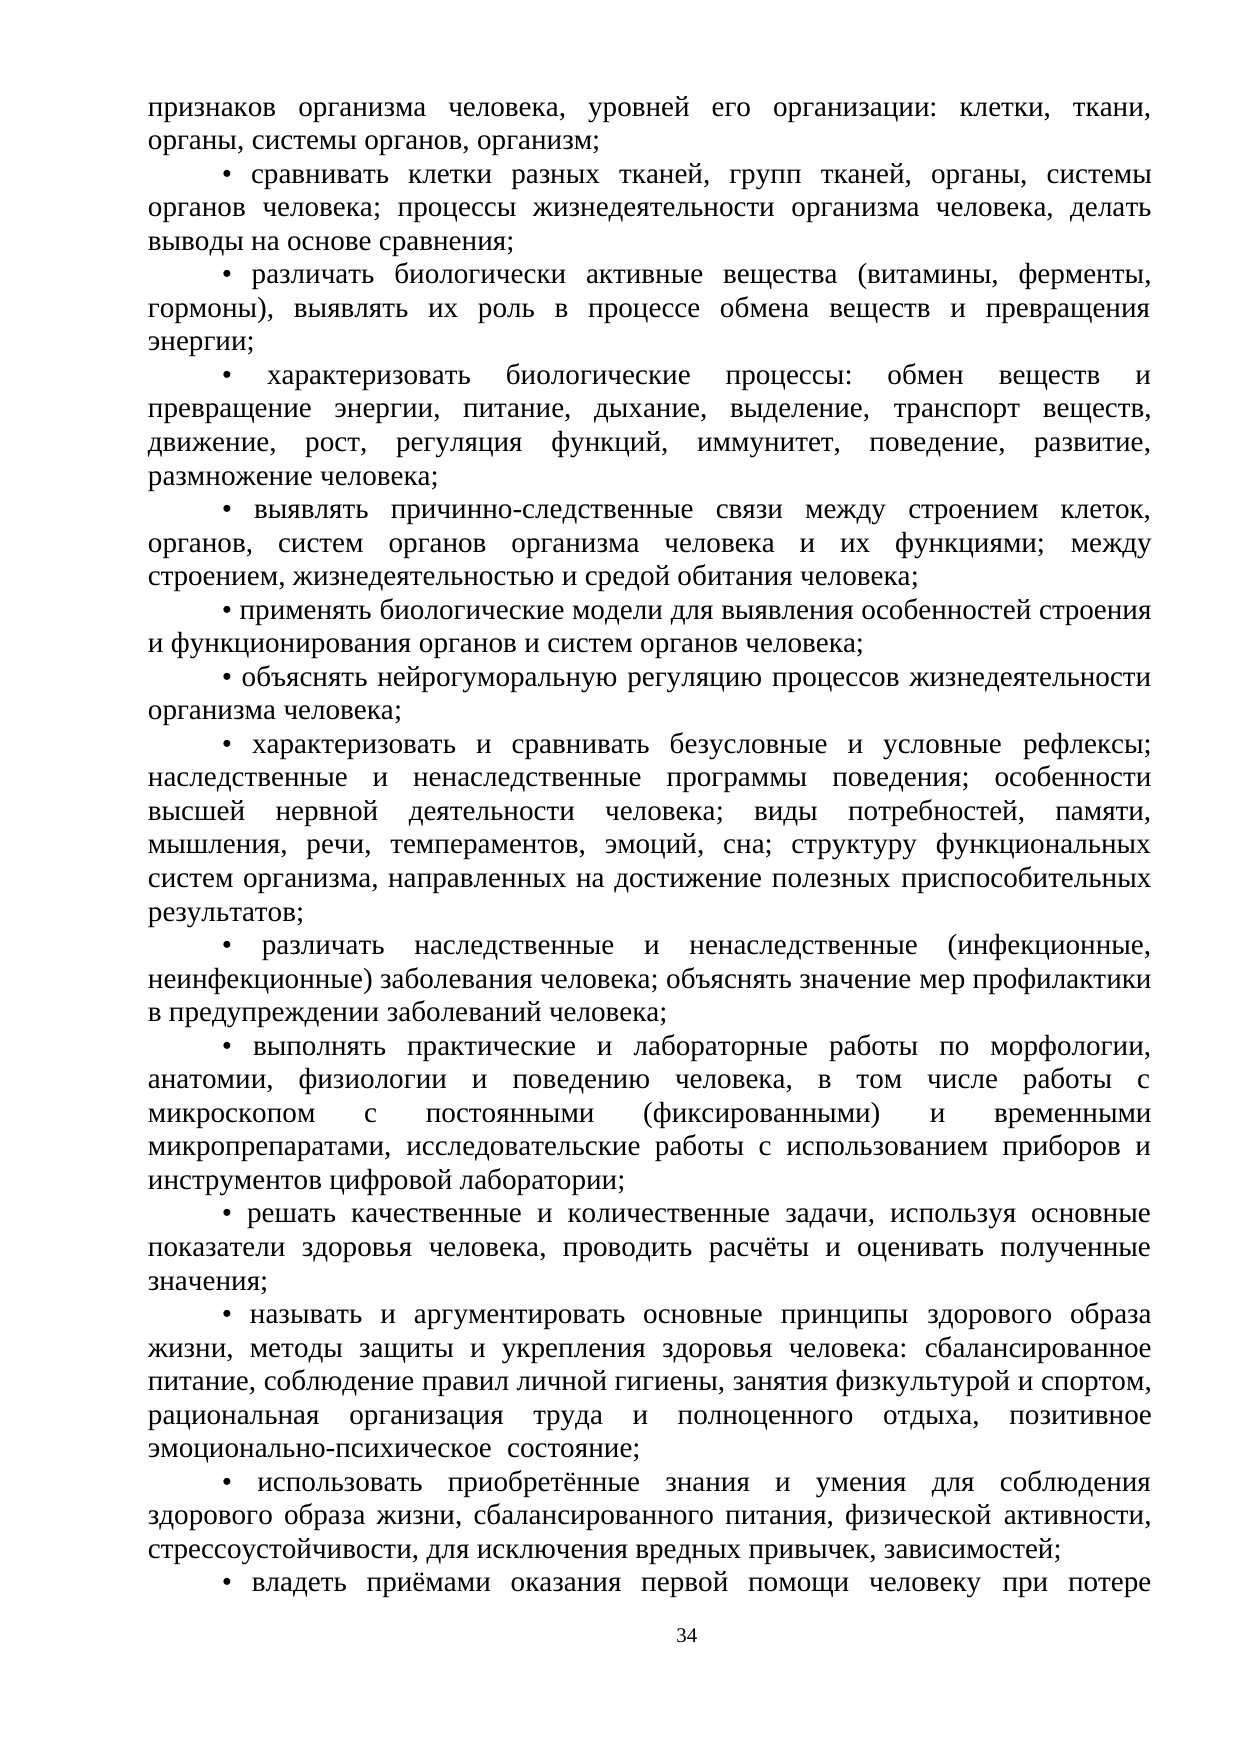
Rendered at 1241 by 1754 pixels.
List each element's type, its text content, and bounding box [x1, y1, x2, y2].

text • называть и аргументировать основные принципы здорового образа жизни, методы защиты и укрепления здоровья человека: сбалансированное питание, соблюдение правил личной гигиены, занятия физкультурой и спортом, рациональная организация труда и полноценного отдыха, позитивное эмоционально-психическое состояние; [148, 1296, 1152, 1464]
text • использовать приобретённые знания и умения для соблюдения здорового образа жизни, сбалансированного питания, физической активности, стрессоустойчивости, для исключения вредных привычек, зависимостей; [148, 1464, 1152, 1564]
text • сравнивать клетки разных тканей, групп тканей, органы, системы органов человека; процессы жизнедеятельности организма человека, делать выводы на основе сравнения; [148, 156, 1152, 256]
text • выполнять практические и лабораторные работы по морфологии, анатомии, физиологии и поведению человека, в том числе работы с микроскопом с постоянными (фиксированными) и временными микропрепаратами, исследовательские работы с использованием приборов и инструментов цифровой лаборатории; [148, 1028, 1152, 1196]
text • различать биологически активные вещества (витамины, ферменты, гормоны), выявлять их роль в процессе обмена веществ и превращения энергии; [148, 256, 1152, 357]
text • характеризовать биологические процессы: обмен веществ и превращение энергии, питание, дыхание, выделение, транспорт веществ, движение, рост, регуляция функций, иммунитет, поведение, развитие, размножение человека; [148, 357, 1152, 491]
text • применять биологические модели для выявления особенностей строения и функционирования органов и систем органов человека; [148, 592, 1152, 659]
text • характеризовать и сравнивать безусловные и условные рефлексы; наследственные и ненаследственные программы поведения; особенности высшей нервной деятельности человека; виды потребностей, памяти, мышления, речи, темпераментов, эмоций, сна; структуру функциональных систем организма, направленных на достижение полезных приспособительных результатов; [148, 726, 1152, 927]
text • решать качественные и количественные задачи, используя основные показатели здоровья человека, проводить расчёты и оценивать полученные значения; [148, 1196, 1152, 1296]
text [148, 1564, 1152, 1598]
text • различать наследственные и ненаследственные (инфекционные, неинфекционные) заболевания человека; объяснять значение мер профилактики в предупреждении заболеваний человека; [148, 927, 1152, 1028]
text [148, 89, 1152, 156]
text • объяснять нейрогуморальную регуляцию процессов жизнедеятельности организма человека; [148, 659, 1152, 726]
text • выявлять причинно-следственные связи между строением клеток, органов, систем органов организма человека и их функциями; между строением, жизнедеятельностью и средой обитания человека; [148, 491, 1152, 592]
